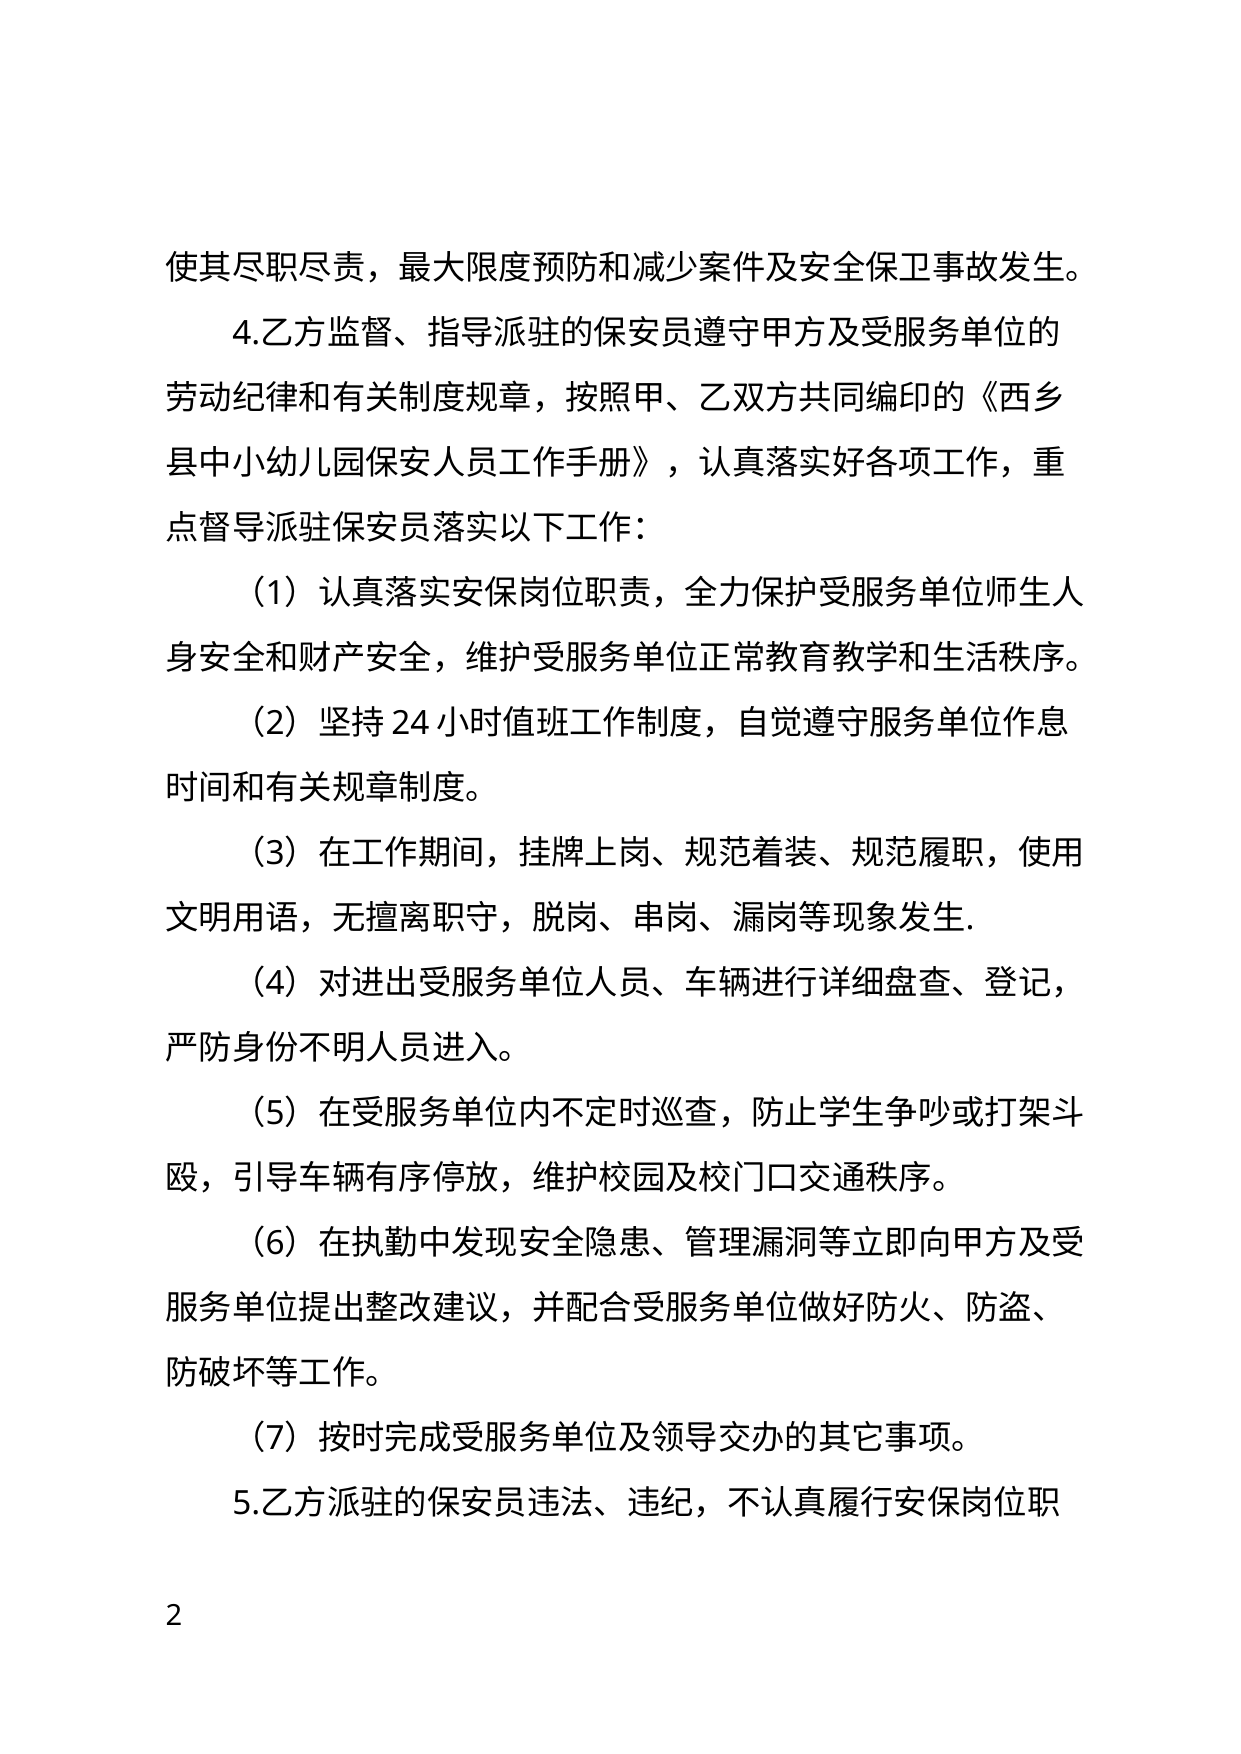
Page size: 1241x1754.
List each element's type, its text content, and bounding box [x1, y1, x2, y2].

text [165, 233, 1087, 298]
text （6）在执勤中发现安全隐患、管理漏洞等立即向甲方及受服务单位提出整改建议，并配合受服务单位做好防火、防盗、防破坏等工作。 [165, 1208, 1087, 1403]
text 4.乙方监督、指导派驻的保安员遵守甲方及受服务单位的劳动纪律和有关制度规章，按照甲、乙双方共同编印的《西乡县中小幼儿园保安人员工作手册》，认真落实好各项工作，重点督导派驻保安员落实以下工作： [165, 298, 1087, 558]
text （7）按时完成受服务单位及领导交办的其它事项。 [165, 1403, 1087, 1468]
text （1）认真落实安保岗位职责，全力保护受服务单位师生人身安全和财产安全，维护受服务单位正常教育教学和生活秩序。 [165, 558, 1087, 688]
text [165, 1468, 1087, 1533]
text （5）在受服务单位内不定时巡查，防止学生争吵或打架斗殴，引导车辆有序停放，维护校园及校门口交通秩序。 [165, 1078, 1087, 1208]
text （4）对进出受服务单位人员、车辆进行详细盘查、登记，严防身份不明人员进入。 [165, 948, 1087, 1078]
text （3）在工作期间，挂牌上岗、规范着装、规范履职，使用文明用语，无擅离职守，脱岗、串岗、漏岗等现象发生. [165, 818, 1087, 948]
text （2）坚持24小时值班工作制度，自觉遵守服务单位作息时间和有关规章制度。 [165, 688, 1087, 818]
